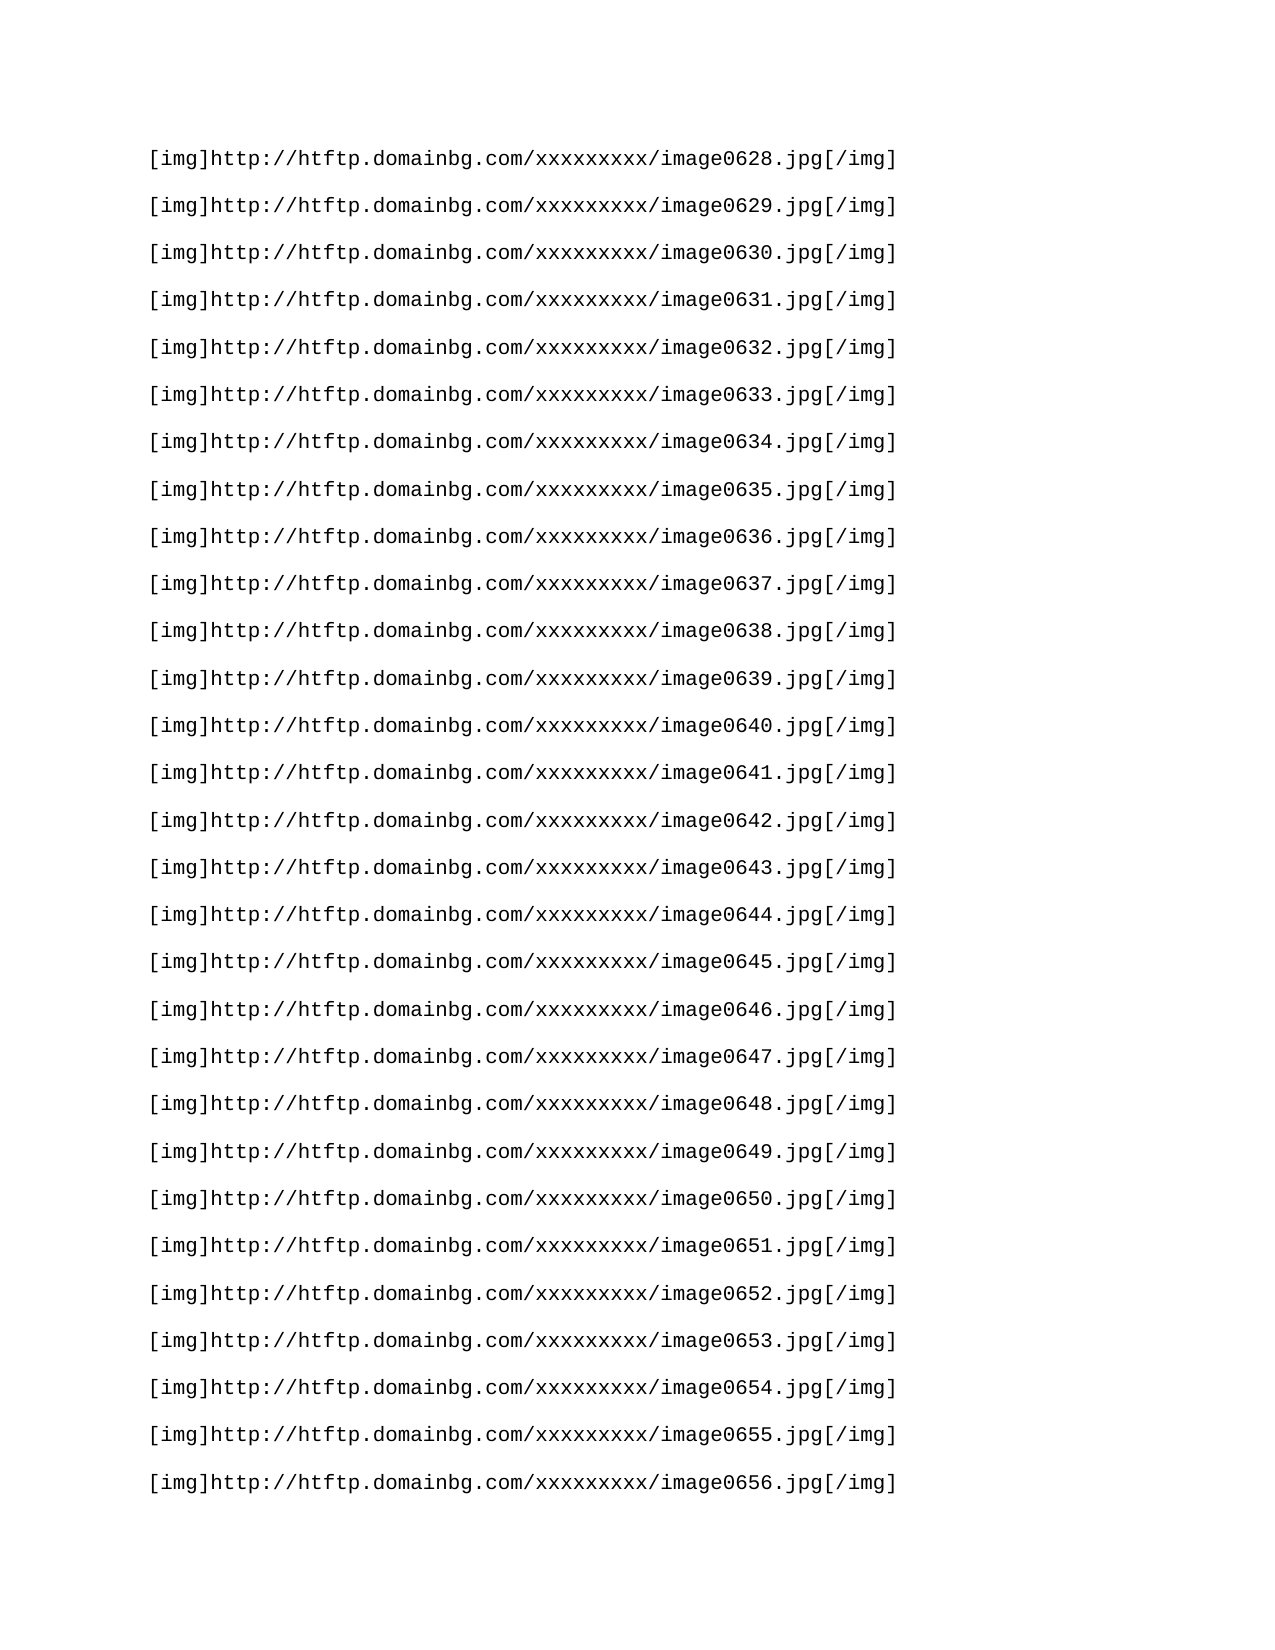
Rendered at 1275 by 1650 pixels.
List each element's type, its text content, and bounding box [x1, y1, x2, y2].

text [img]http://htftp.domainbg.com/xxxxxxxxx/image0651.jpg[/img] [148, 1235, 1127, 1259]
text [img]http://htftp.domainbg.com/xxxxxxxxx/image0635.jpg[/img] [148, 479, 1127, 502]
text [img]http://htftp.domainbg.com/xxxxxxxxx/image0634.jpg[/img] [148, 431, 1127, 455]
text [img]http://htftp.domainbg.com/xxxxxxxxx/image0653.jpg[/img] [148, 1330, 1127, 1353]
text [img]http://htftp.domainbg.com/xxxxxxxxx/image0654.jpg[/img] [148, 1377, 1127, 1401]
text [img]http://htftp.domainbg.com/xxxxxxxxx/image0636.jpg[/img] [148, 526, 1127, 549]
text [img]http://htftp.domainbg.com/xxxxxxxxx/image0629.jpg[/img] [148, 195, 1127, 218]
text [img]http://htftp.domainbg.com/xxxxxxxxx/image0644.jpg[/img] [148, 904, 1127, 928]
text [img]http://htftp.domainbg.com/xxxxxxxxx/image0646.jpg[/img] [148, 999, 1127, 1022]
text [img]http://htftp.domainbg.com/xxxxxxxxx/image0640.jpg[/img] [148, 715, 1127, 739]
text [img]http://htftp.domainbg.com/xxxxxxxxx/image0655.jpg[/img] [148, 1424, 1127, 1448]
text [img]http://htftp.domainbg.com/xxxxxxxxx/image0642.jpg[/img] [148, 810, 1127, 833]
text [img]http://htftp.domainbg.com/xxxxxxxxx/image0649.jpg[/img] [148, 1141, 1127, 1164]
text [img]http://htftp.domainbg.com/xxxxxxxxx/image0639.jpg[/img] [148, 668, 1127, 691]
text [img]http://htftp.domainbg.com/xxxxxxxxx/image0638.jpg[/img] [148, 621, 1127, 644]
text [img]http://htftp.domainbg.com/xxxxxxxxx/image0647.jpg[/img] [148, 1046, 1127, 1070]
text [img]http://htftp.domainbg.com/xxxxxxxxx/image0631.jpg[/img] [148, 289, 1127, 313]
text [img]http://htftp.domainbg.com/xxxxxxxxx/image0648.jpg[/img] [148, 1093, 1127, 1117]
text [img]http://htftp.domainbg.com/xxxxxxxxx/image0652.jpg[/img] [148, 1283, 1127, 1306]
text [img]http://htftp.domainbg.com/xxxxxxxxx/image0637.jpg[/img] [148, 573, 1127, 597]
text [img]http://htftp.domainbg.com/xxxxxxxxx/image0633.jpg[/img] [148, 384, 1127, 408]
text [img]http://htftp.domainbg.com/xxxxxxxxx/image0630.jpg[/img] [148, 242, 1127, 266]
text [img]http://htftp.domainbg.com/xxxxxxxxx/image0628.jpg[/img] [148, 148, 1127, 171]
text [img]http://htftp.domainbg.com/xxxxxxxxx/image0643.jpg[/img] [148, 857, 1127, 881]
text [img]http://htftp.domainbg.com/xxxxxxxxx/image0645.jpg[/img] [148, 952, 1127, 975]
text [img]http://htftp.domainbg.com/xxxxxxxxx/image0656.jpg[/img] [148, 1472, 1127, 1495]
text [img]http://htftp.domainbg.com/xxxxxxxxx/image0641.jpg[/img] [148, 762, 1127, 786]
text [img]http://htftp.domainbg.com/xxxxxxxxx/image0632.jpg[/img] [148, 337, 1127, 360]
text [img]http://htftp.domainbg.com/xxxxxxxxx/image0650.jpg[/img] [148, 1188, 1127, 1212]
